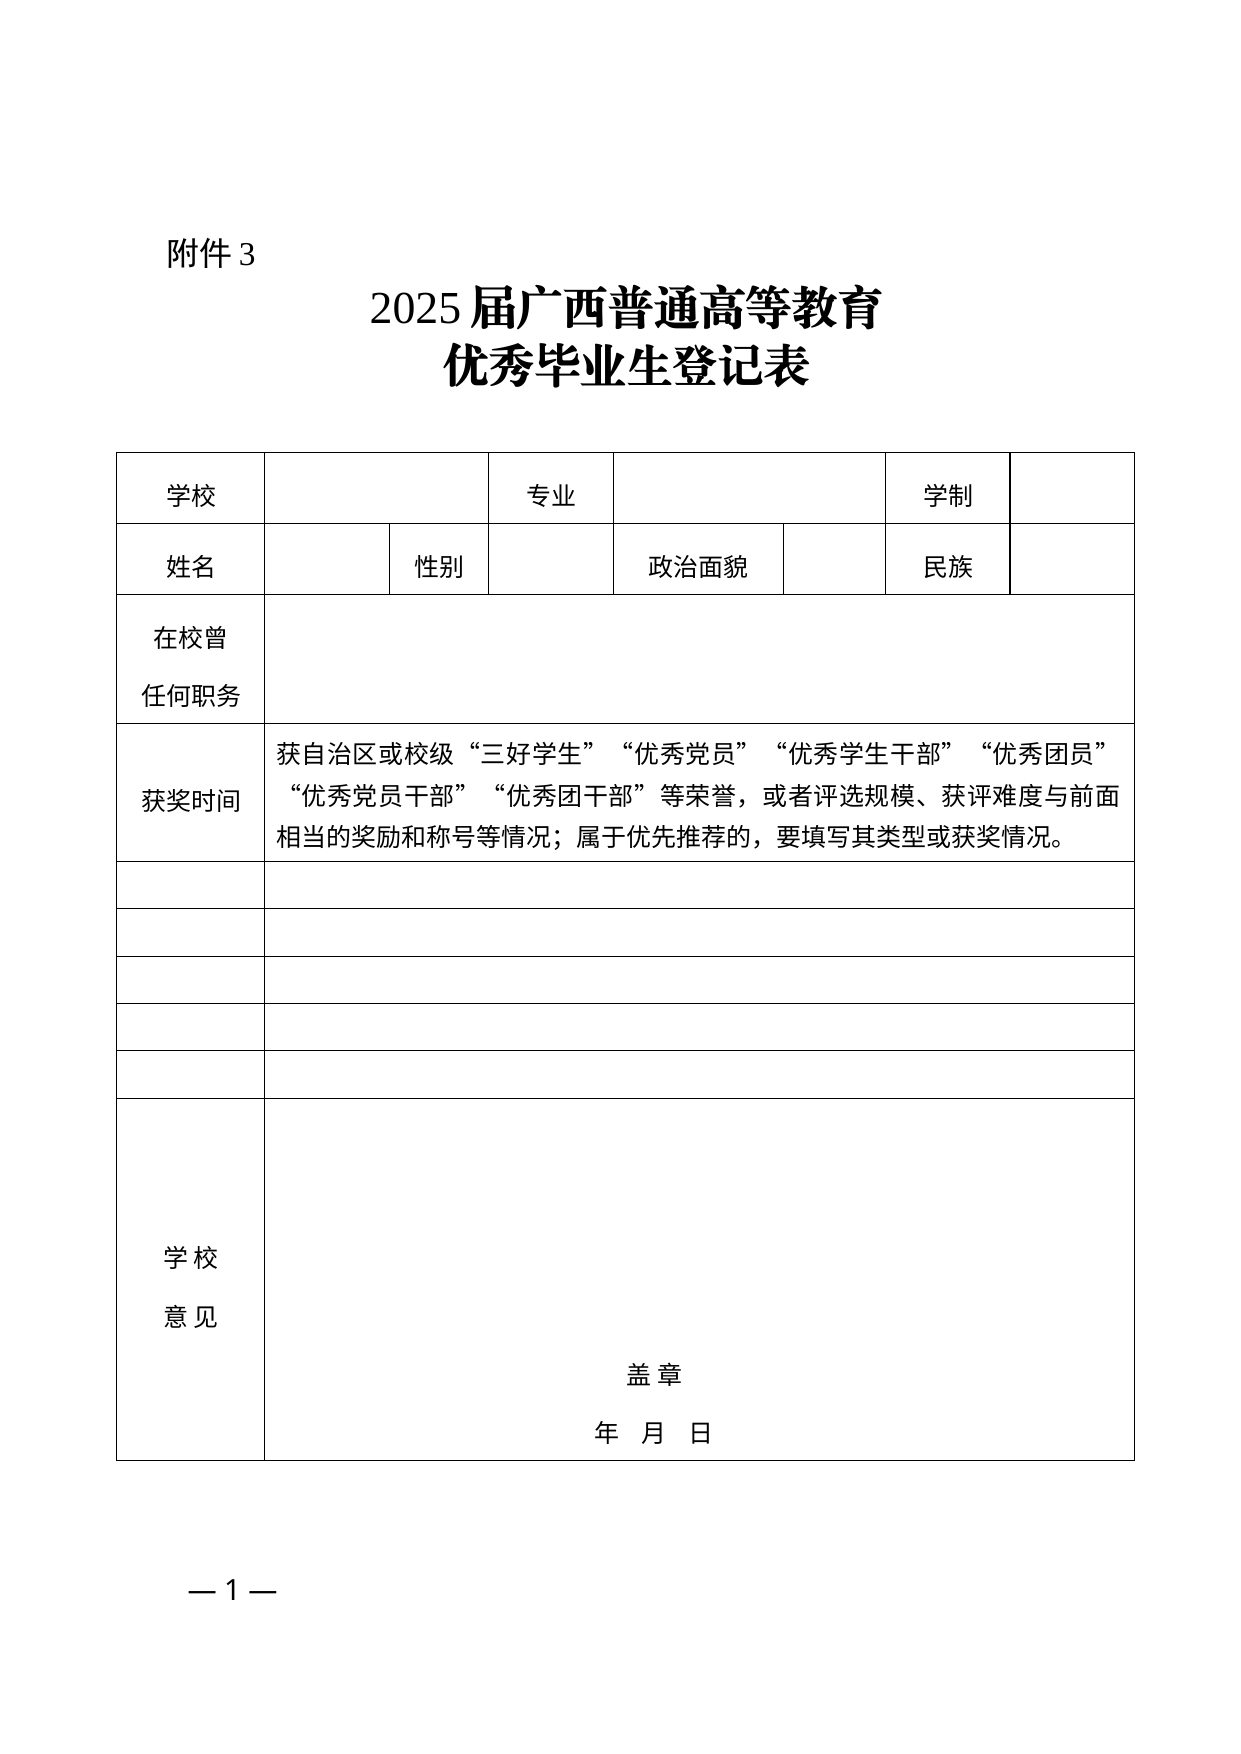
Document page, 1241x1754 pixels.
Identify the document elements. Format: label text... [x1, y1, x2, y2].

table_cell [265, 862, 1134, 908]
table_header 学校 [117, 453, 264, 523]
table_cell [117, 957, 264, 1003]
text 附件3 [165, 218, 1087, 277]
text 优秀毕业生登记表 [165, 335, 1087, 393]
table_header [1011, 453, 1134, 523]
table_cell [265, 957, 1134, 1003]
table_cell 政治面貌 [614, 524, 783, 594]
table_cell 获奖时间 [117, 724, 264, 861]
table_header [614, 453, 885, 523]
table_cell [117, 862, 264, 908]
table_cell [784, 524, 885, 594]
table_header 学制 [886, 453, 1009, 523]
table_header [265, 453, 488, 523]
table_cell 姓名 [117, 524, 264, 594]
table_cell 学 校 意 见 [117, 1099, 264, 1460]
table_cell 民族 [886, 524, 1009, 594]
table_cell 盖 章 年 月 日 [265, 1099, 1134, 1460]
table_cell [117, 1051, 264, 1097]
table_cell [117, 909, 264, 956]
table_cell [489, 524, 613, 594]
table_cell [265, 1004, 1134, 1050]
table_cell [117, 1004, 264, 1050]
table_cell [265, 595, 1134, 723]
table_cell 获自治区或校级“三好学生”“优秀党员”“优秀学生干部”“优秀团员”“优秀党员干部”“优秀团干部”等荣誉，或者评选规模、获评难度与前面相当的奖励和称号等情况；属于优先推荐的，要填写其类型或获奖情况。 [265, 724, 1134, 861]
table_cell 在校曾 任何职务 [117, 595, 264, 723]
table_cell 性别 [390, 524, 488, 594]
table_cell [265, 524, 389, 594]
table_cell [1011, 524, 1134, 594]
text 2025届广西普通高等教育 [165, 277, 1087, 335]
table_cell [265, 909, 1134, 956]
table_header 专业 [489, 453, 613, 523]
table_cell [265, 1051, 1134, 1097]
